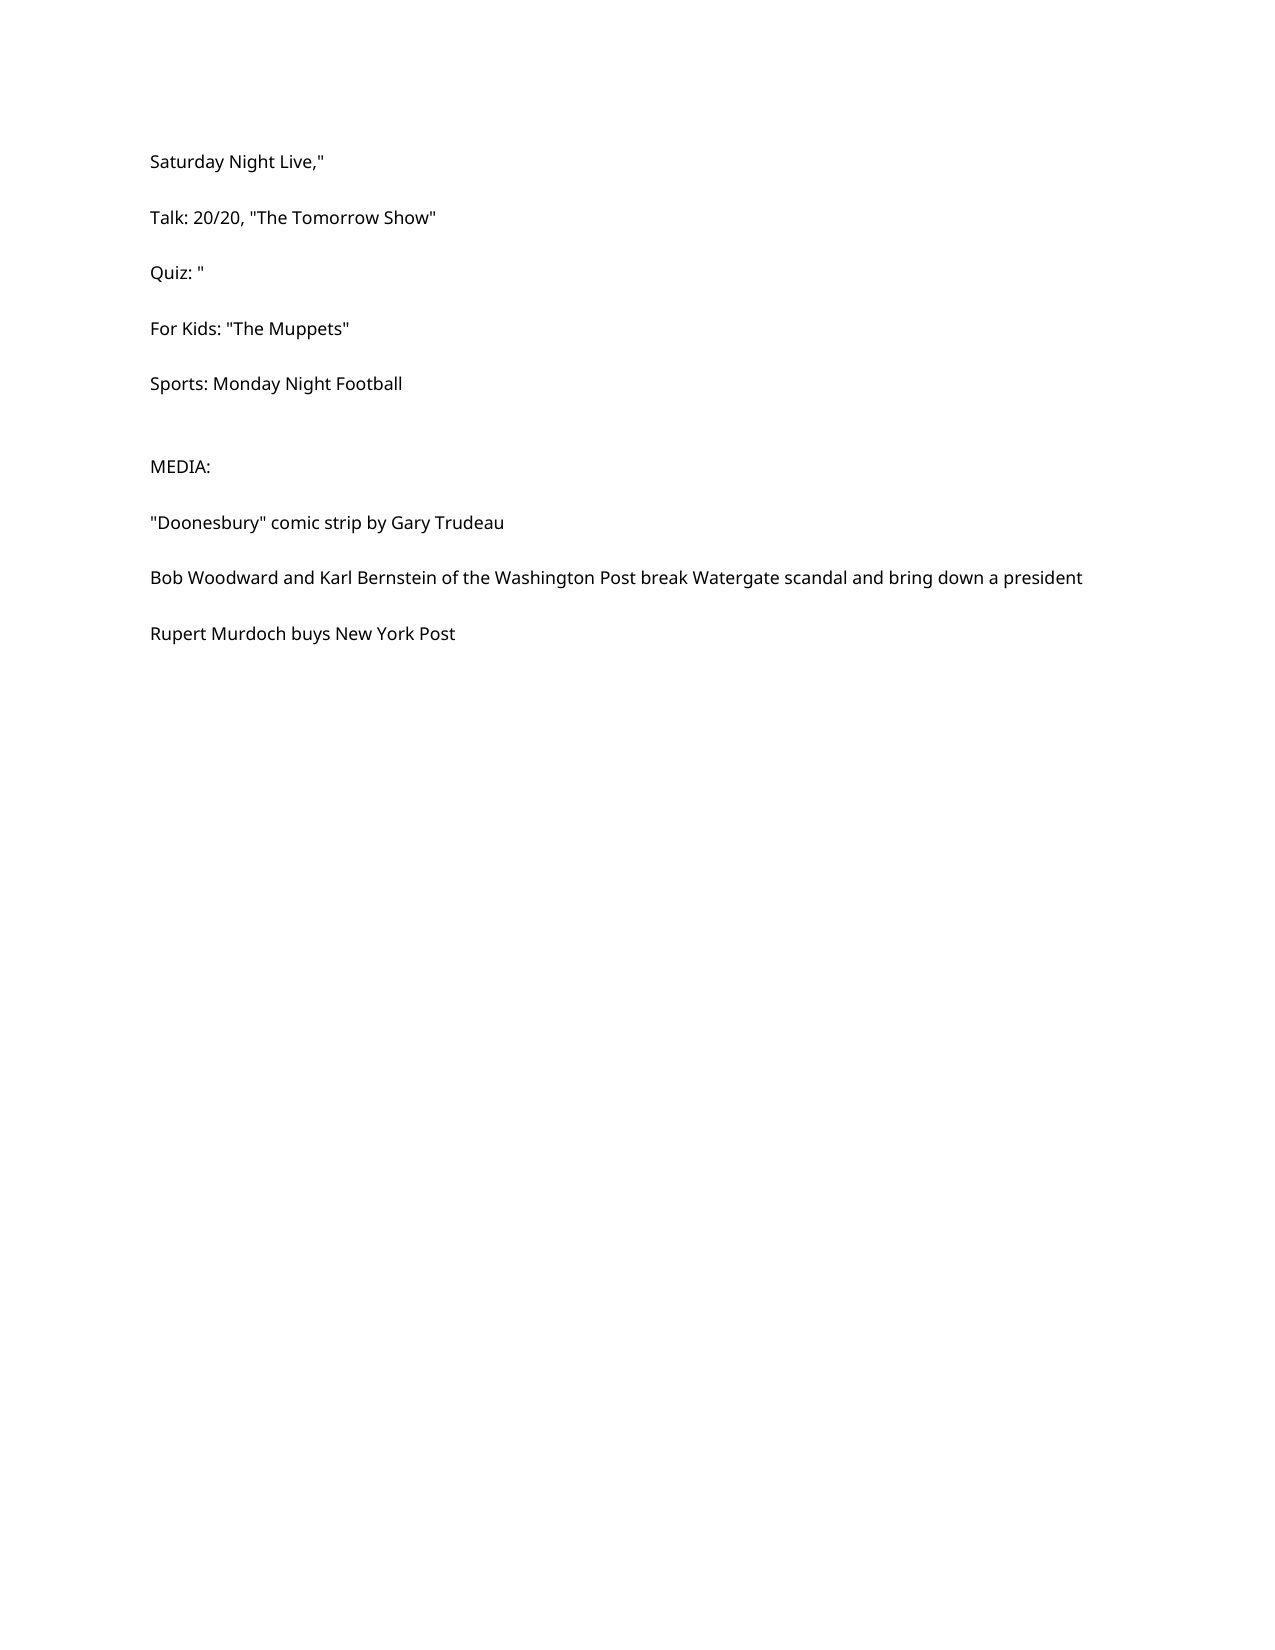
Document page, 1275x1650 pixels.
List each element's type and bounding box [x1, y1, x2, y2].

text [150, 150, 1125, 645]
